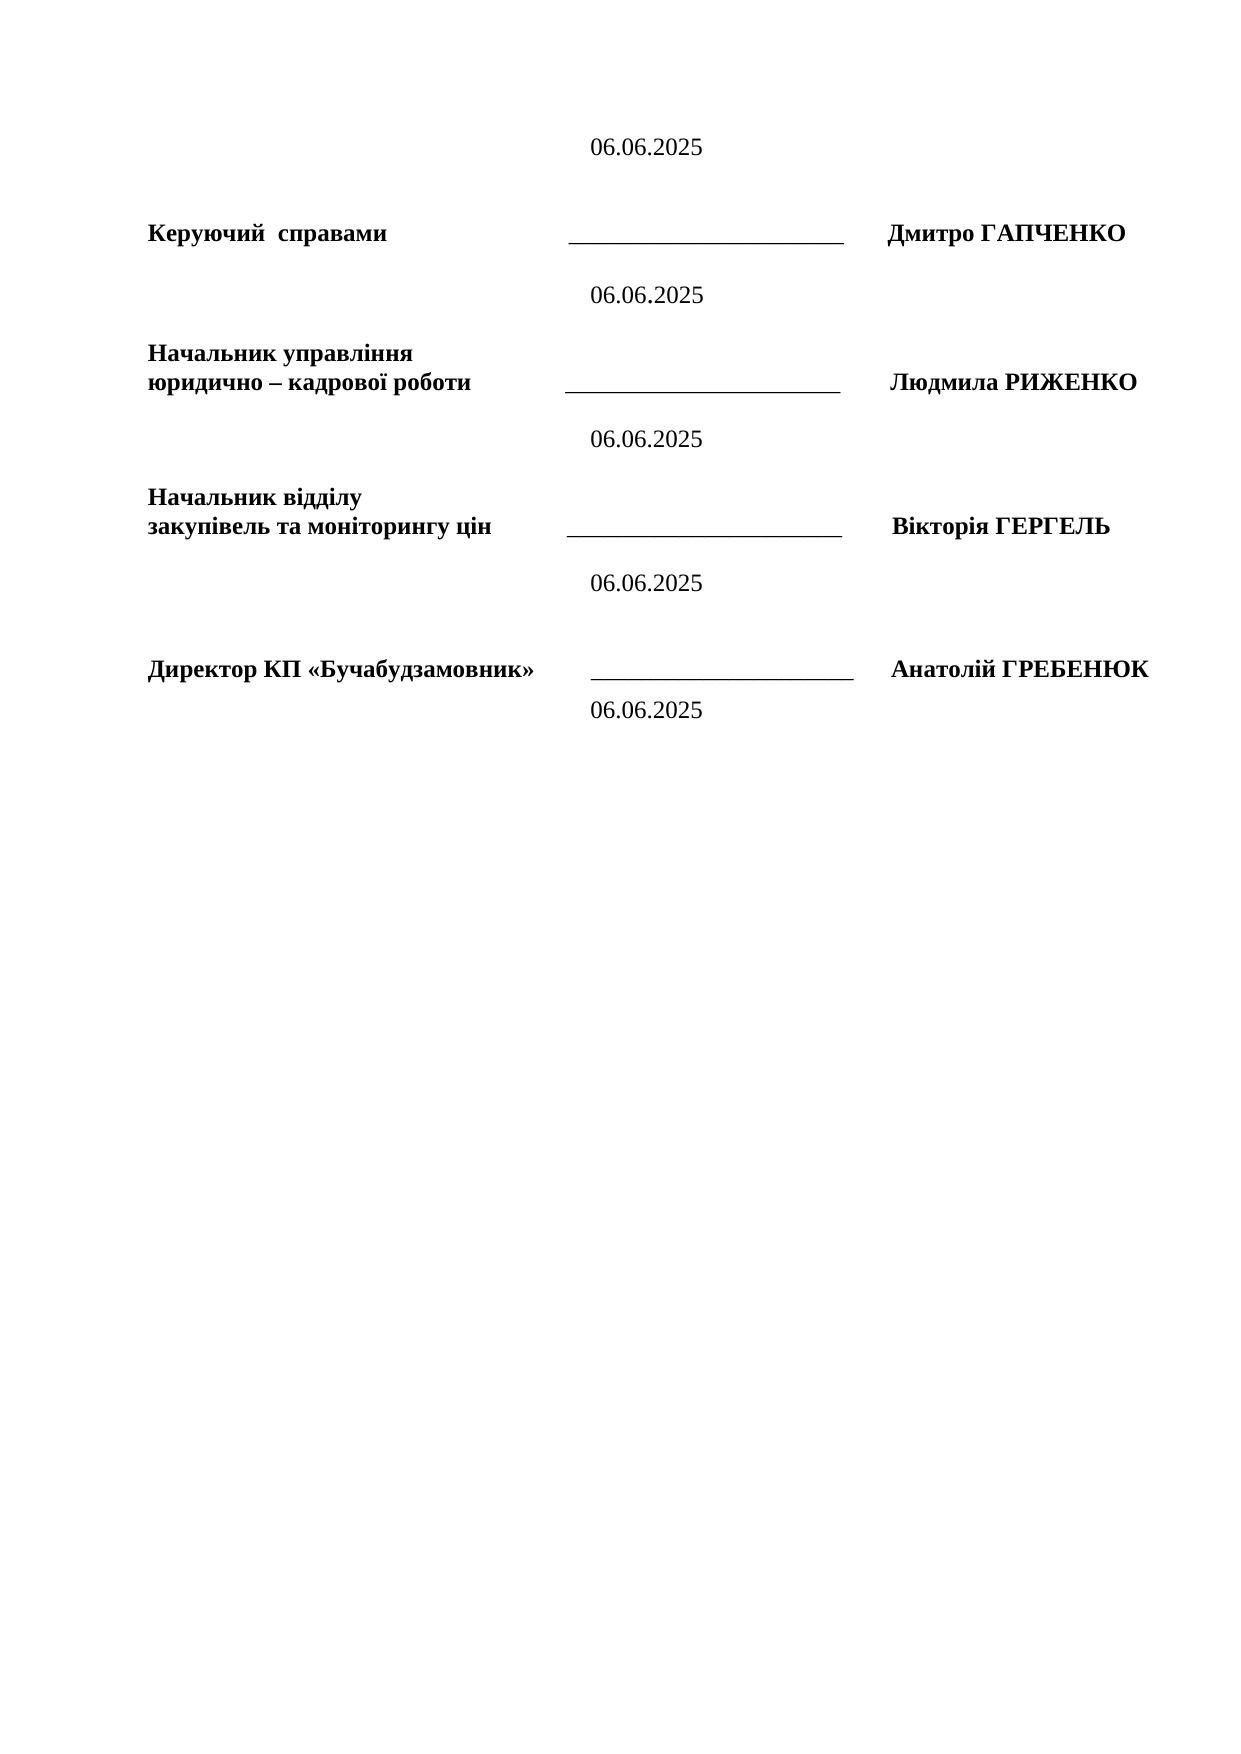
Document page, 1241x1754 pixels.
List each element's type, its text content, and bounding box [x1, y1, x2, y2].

text Начальник управління [148, 338, 1152, 367]
text 06.06.2025 [516, 424, 1152, 453]
text Начальник відділу [148, 482, 1152, 511]
text 06.06.2025 [516, 132, 1152, 161]
text 06.06.2025 [516, 568, 1152, 597]
text юридично – кадрової роботи ______________________ Людмила РИЖЕНКО [148, 367, 1152, 396]
text закупівель та моніторингу цін ______________________ Вікторія ГЕРГЕЛЬ [148, 511, 1152, 539]
text Керуючий справами ______________________ Дмитро ГАПЧЕНКО [148, 218, 1152, 247]
text 06.06.2025 [148, 695, 1152, 724]
text Директор КП «Бучабудзамовник» _____________________ Анатолій ГРЕБЕНЮК [148, 654, 1152, 683]
text 06.06.2025 [516, 276, 1152, 309]
